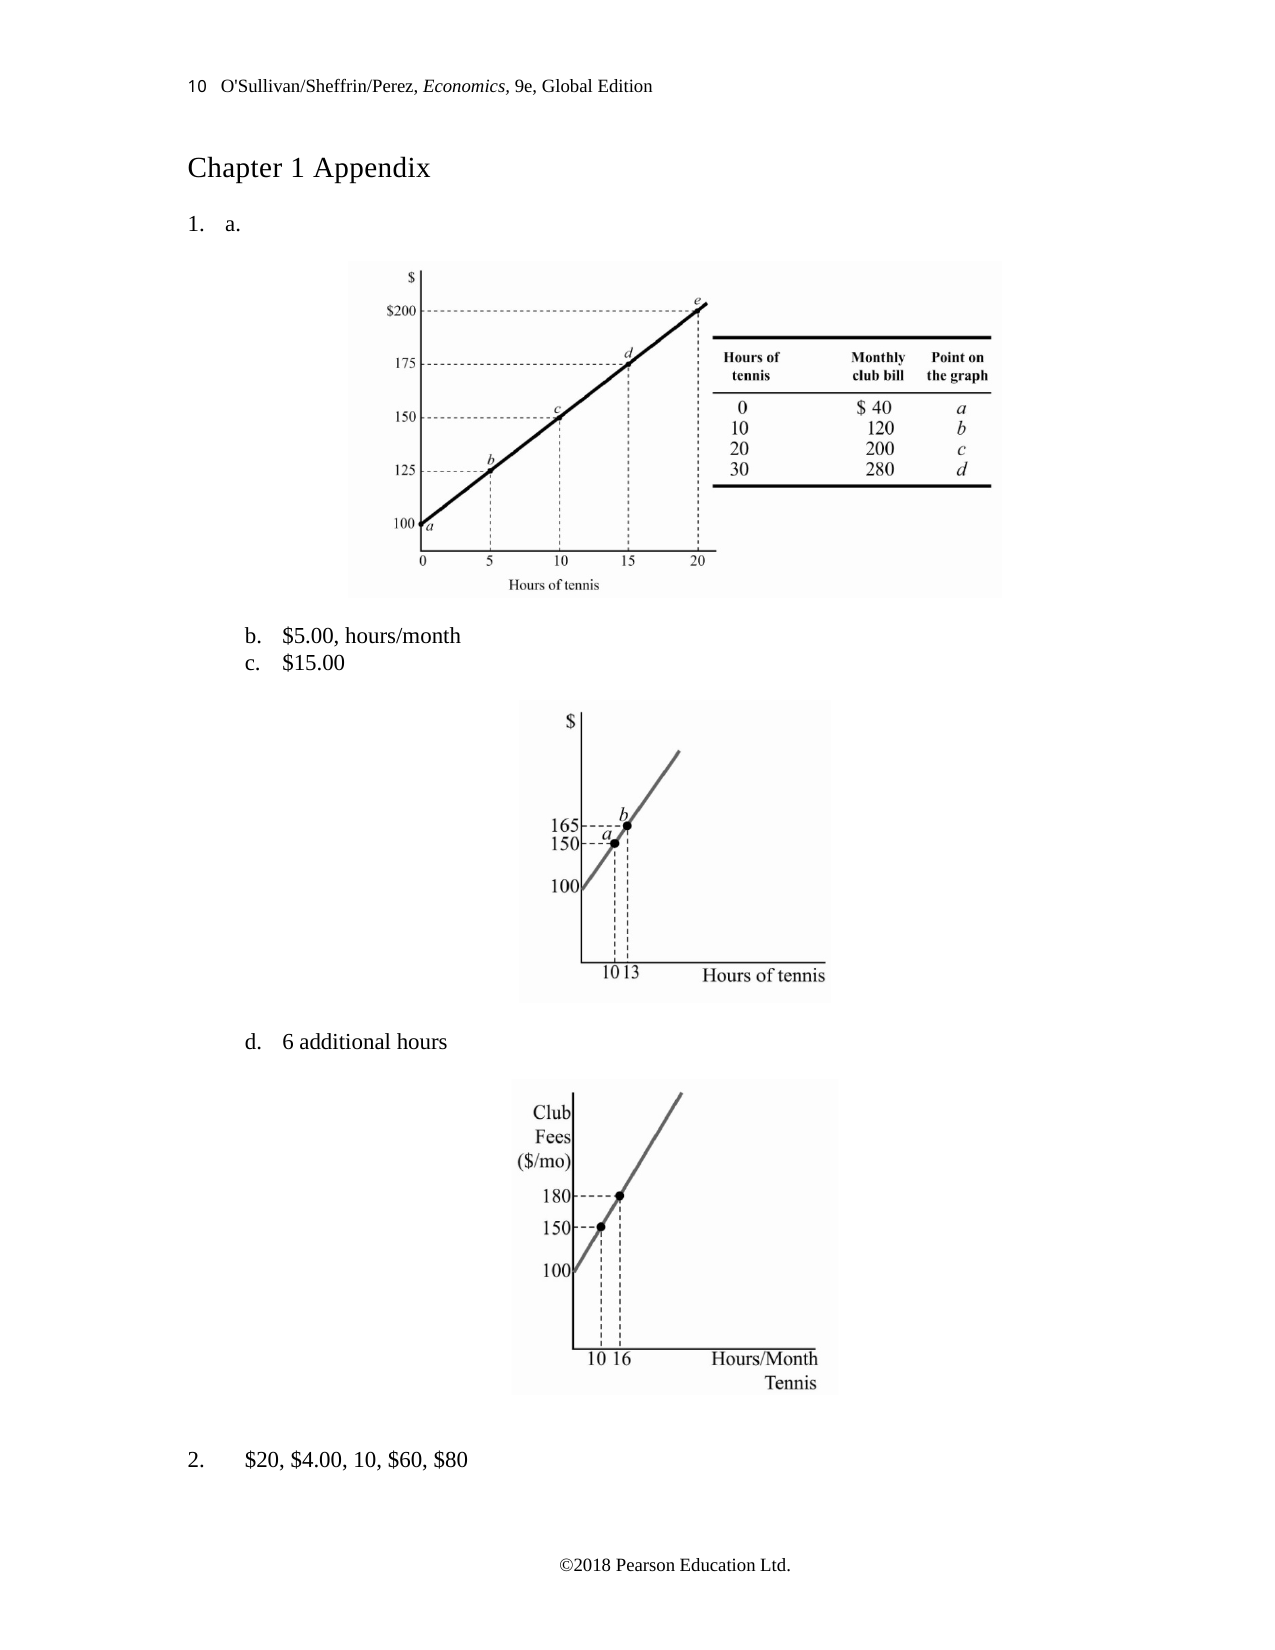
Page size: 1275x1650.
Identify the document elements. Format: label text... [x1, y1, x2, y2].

text b. $5.00, hours/month [187, 622, 1162, 649]
text 1. a. [187, 210, 1162, 236]
picture [348, 261, 1002, 598]
text 2. $20, $4.00, 10, $60, $80 [187, 1446, 1162, 1472]
text d. 6 additional hours [187, 1028, 1162, 1054]
picture [511, 1079, 839, 1395]
text c. $15.00 [187, 649, 1162, 675]
text Chapter 1 Appendix [187, 150, 1162, 183]
picture [519, 700, 832, 1003]
